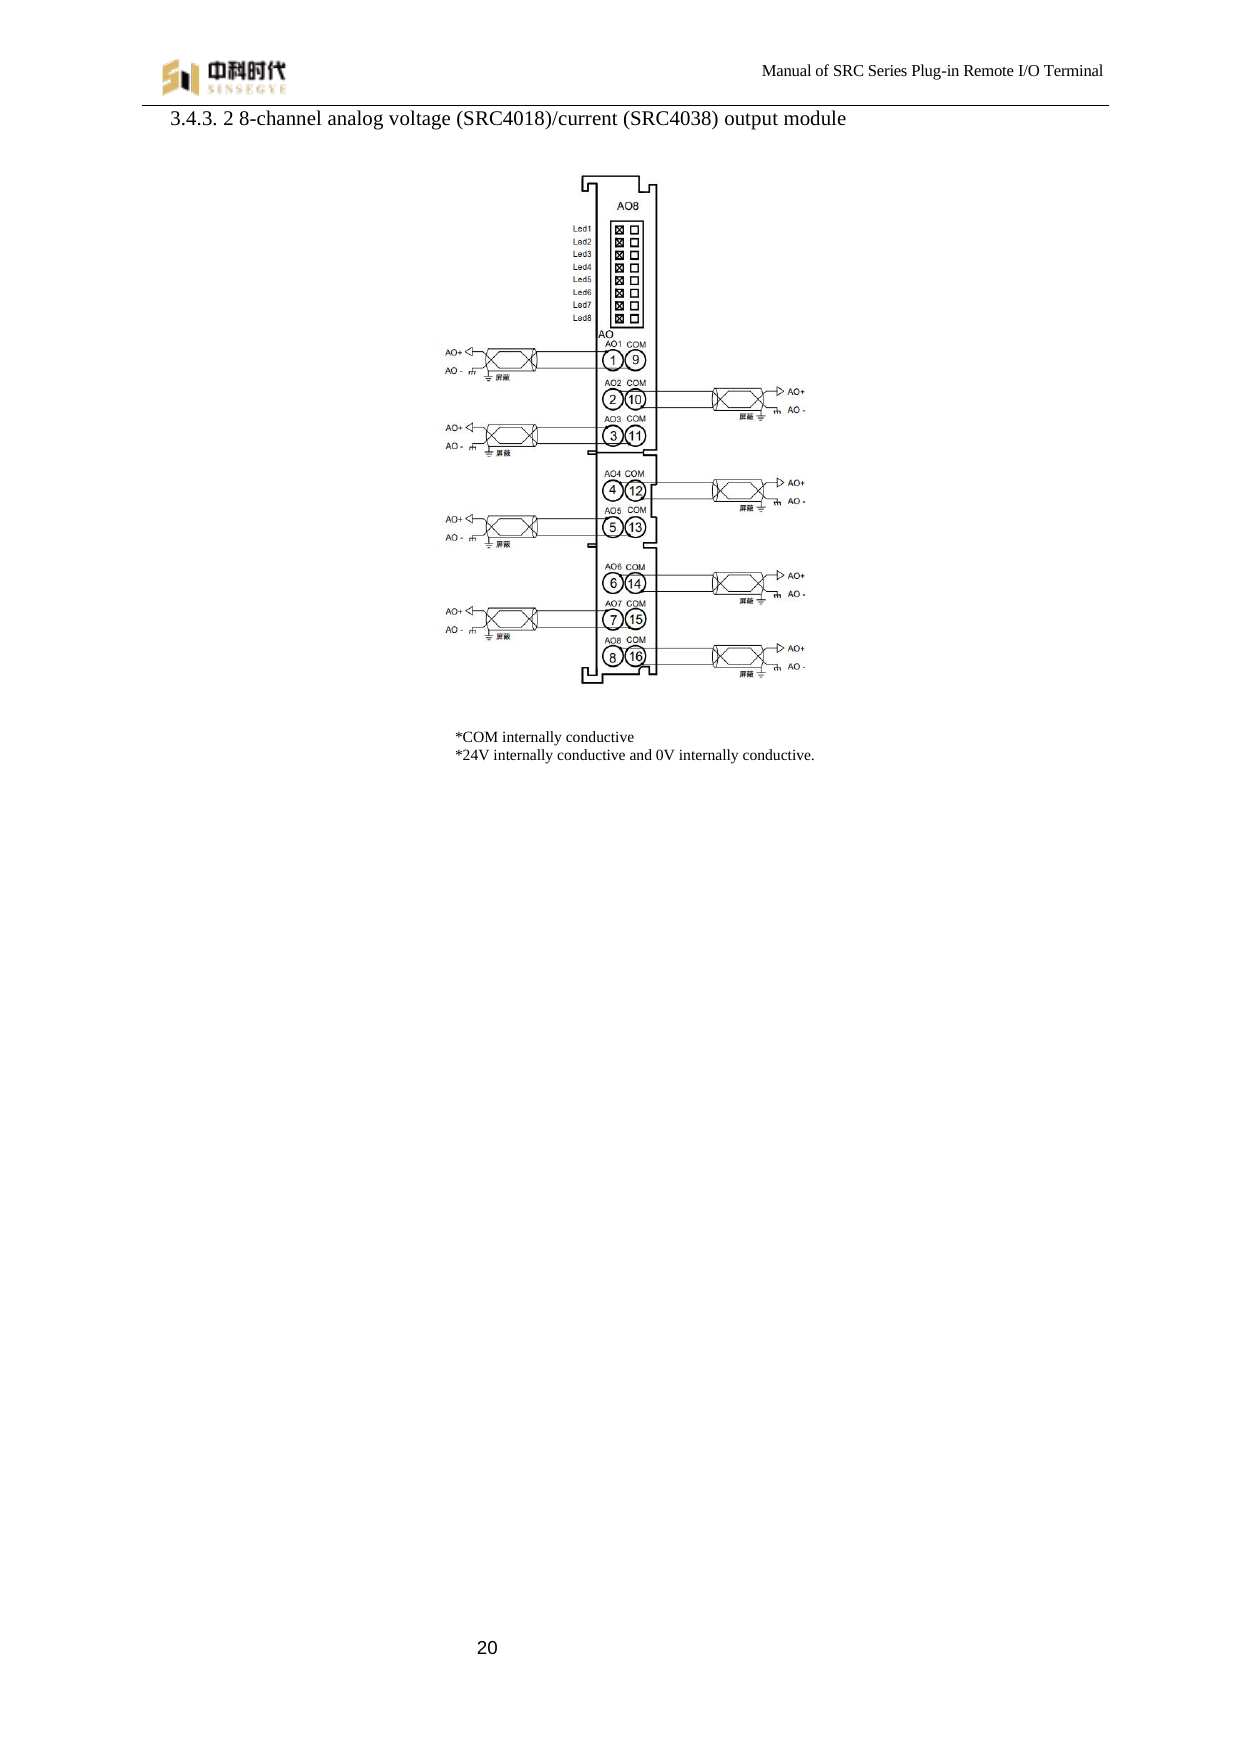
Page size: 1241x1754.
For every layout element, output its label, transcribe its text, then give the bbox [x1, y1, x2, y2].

picture [435, 155, 819, 773]
text 3.4.3. 2 8-channel analog voltage (SRC4018)/current (SRC4038) output module [170, 106, 1103, 130]
picture [162, 59, 287, 96]
